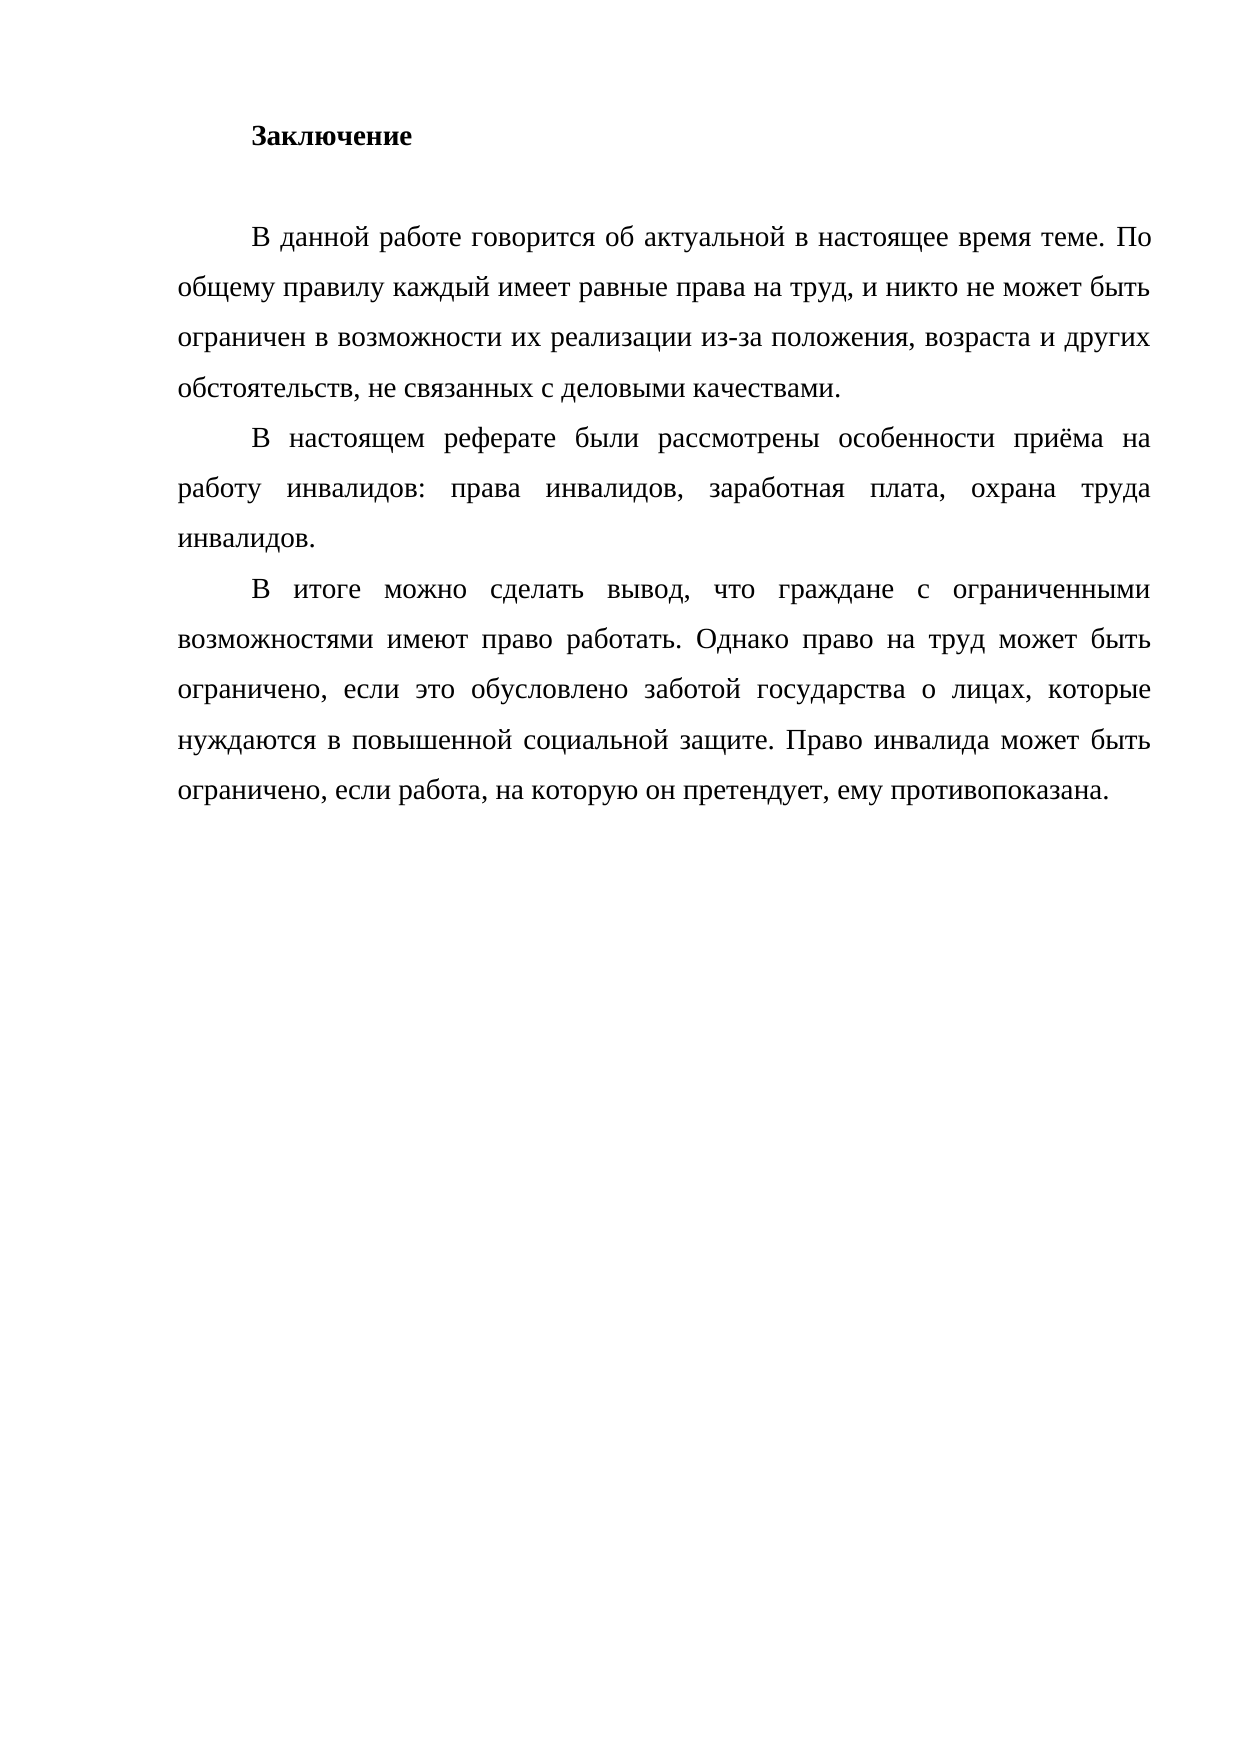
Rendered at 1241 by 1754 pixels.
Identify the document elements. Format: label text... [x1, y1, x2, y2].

text В настоящем реферате были рассмотрены особенности приёма на работу инвалидов: права инвалидов, заработная плата, охрана труда инвалидов. [177, 420, 1152, 554]
text В данной работе говорится об актуальной в настоящее время теме. По общему правилу каждый имеет равные права на труд, и никто не может быть ограничен в возможности их реализации из-за положения, возраста и других обстоятельств, не связанных с деловыми качествами. [177, 219, 1152, 403]
text В итоге можно сделать вывод, что граждане с ограниченными возможностями имеют право работать. Однако право на труд может быть ограничено, если это обусловлено заботой государства о лицах, которые нуждаются в повышенной социальной защите. Право инвалида может быть ограничено, если работа, на которую он претендует, ему противопоказана. [177, 571, 1152, 806]
text Заключение [177, 118, 1152, 152]
